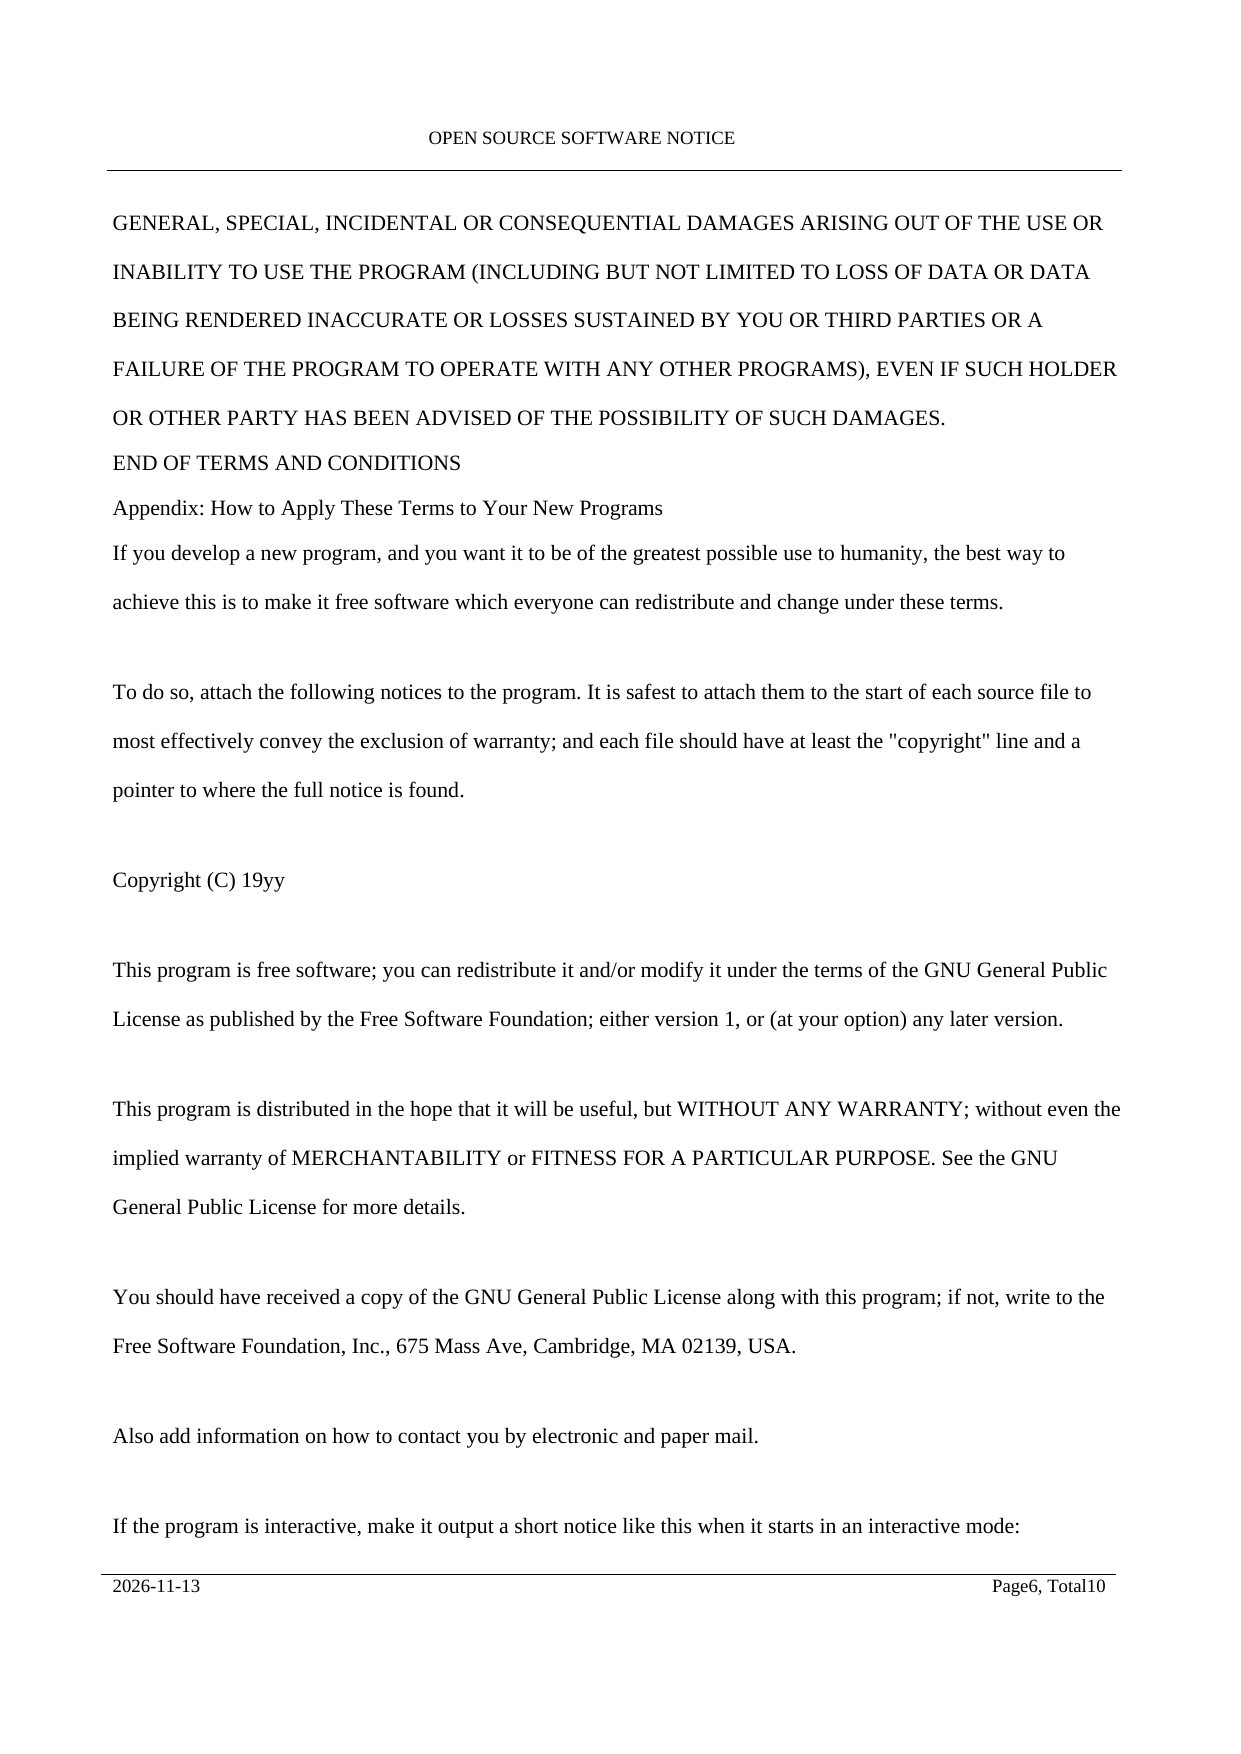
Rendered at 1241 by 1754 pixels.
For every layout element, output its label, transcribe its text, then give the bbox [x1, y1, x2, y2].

text Also add information on how to contact you by electronic and paper mail. [112, 1419, 1128, 1452]
text END OF TERMS AND CONDITIONS [112, 446, 1128, 479]
text This program is distributed in the hope that it will be useful, but WITHOUT ANY WARRANTY; without even the implied warranty of MERCHANTABILITY or FITNESS FOR A PARTICULAR PURPOSE. See the GNU General Public License for more details. [112, 1092, 1128, 1222]
text Appendix: How to Apply These Terms to Your New Programs [112, 492, 1128, 524]
text To do so, attach the following notices to the program. It is safest to attach them to the start of each source file to most effectively convey the exclusion of warranty; and each file should have at least the "copyright" line and a pointer to where the full notice is found. [112, 676, 1128, 806]
text Copyright (C) 19yy [112, 863, 1128, 896]
text You should have received a copy of the GNU General Public License along with this program; if not, write to the Free Software Foundation, Inc., 675 Mass Ave, Cambridge, MA 02139, USA. [112, 1280, 1128, 1361]
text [112, 206, 1128, 434]
text If you develop a new program, and you want it to be of the greatest possible use to humanity, the best way to achieve this is to make it free software which everyone can redistribute and change under these terms. [112, 537, 1128, 618]
text This program is free software; you can redistribute it and/or modify it under the terms of the GNU General Public License as published by the Free Software Foundation; either version 1, or (at your option) any later version. [112, 953, 1128, 1035]
text If the program is interactive, make it output a short notice like this when it starts in an interactive mode: [112, 1509, 1128, 1542]
